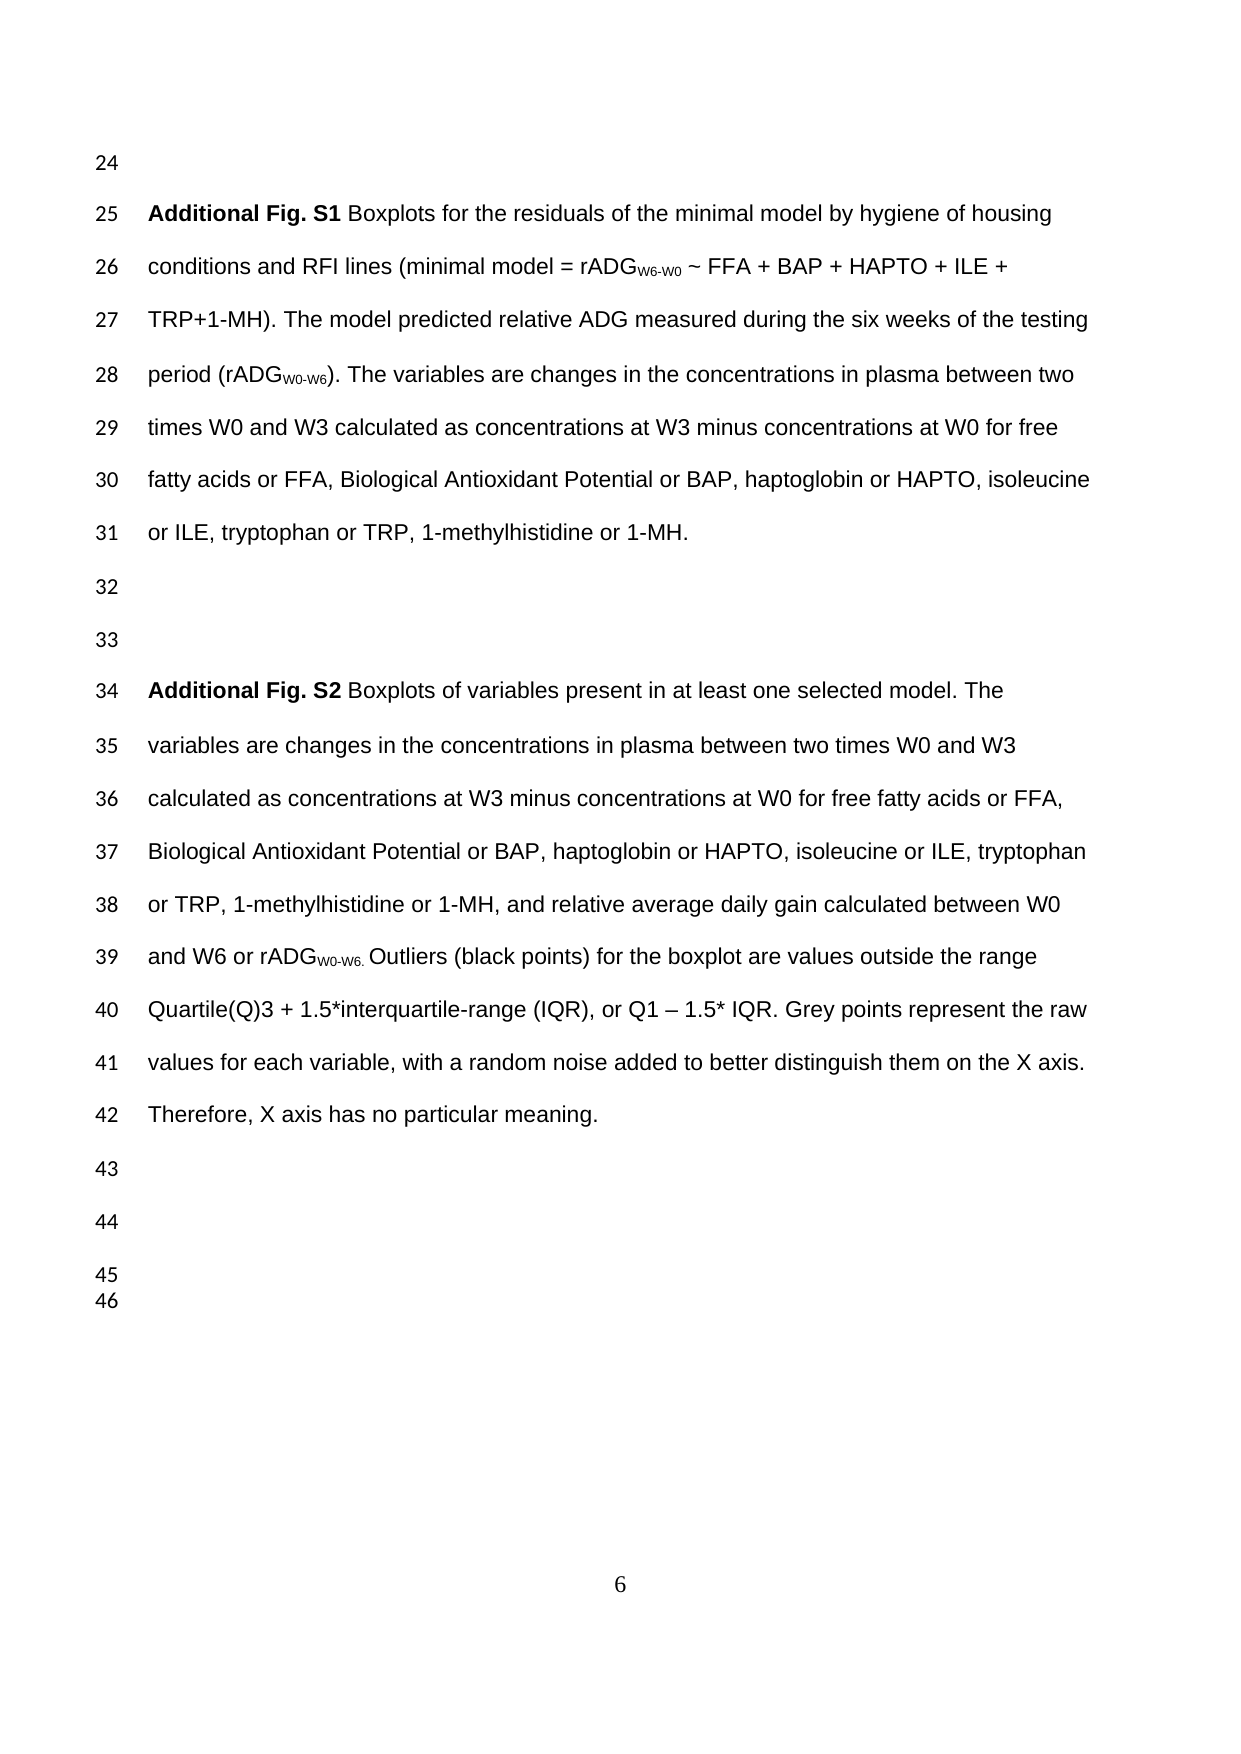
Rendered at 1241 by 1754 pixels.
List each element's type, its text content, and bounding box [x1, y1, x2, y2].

text Additional Fig. S1 Boxplots for the residuals of the minimal model by hygiene of housing conditions and RFI lines (minimal model = rADGW6-W0 ~ FFA + BAP + HAPTO + ILE + TRP+1-MH). The model predicted relative ADG measured during the six weeks of the testing period (rADGW0-W6). The variables are changes in the concentrations in plasma between two times W0 and W3 calculated as concentrations at W3 minus concentrations at W0 for free fatty acids or FFA, Biological Antioxidant Potential or BAP, haptoglobin or HAPTO, isoleucine or ILE, tryptophan or TRP, 1-methylhistidine or 1-MH. [148, 200, 1092, 546]
text Additional Fig. S2 Boxplots of variables present in at least one selected model. The variables are changes in the concentrations in plasma between two times W0 and W3 calculated as concentrations at W3 minus concentrations at W0 for free fatty acids or FFA, Biological Antioxidant Potential or BAP, haptoglobin or HAPTO, isoleucine or ILE, tryptophan or TRP, 1-methylhistidine or 1-MH, and relative average daily gain calculated between W0 and W6 or rADGW0-W6. Outliers (black points) for the boxplot are values outside the range Quartile(Q)3 + 1.5*interquartile-range (IQR), or Q1 – 1.5* IQR. Grey points represent the raw values for each variable, with a random noise added to better distinguish them on the X axis. Therefore, X axis has no particular meaning. [148, 677, 1092, 1128]
